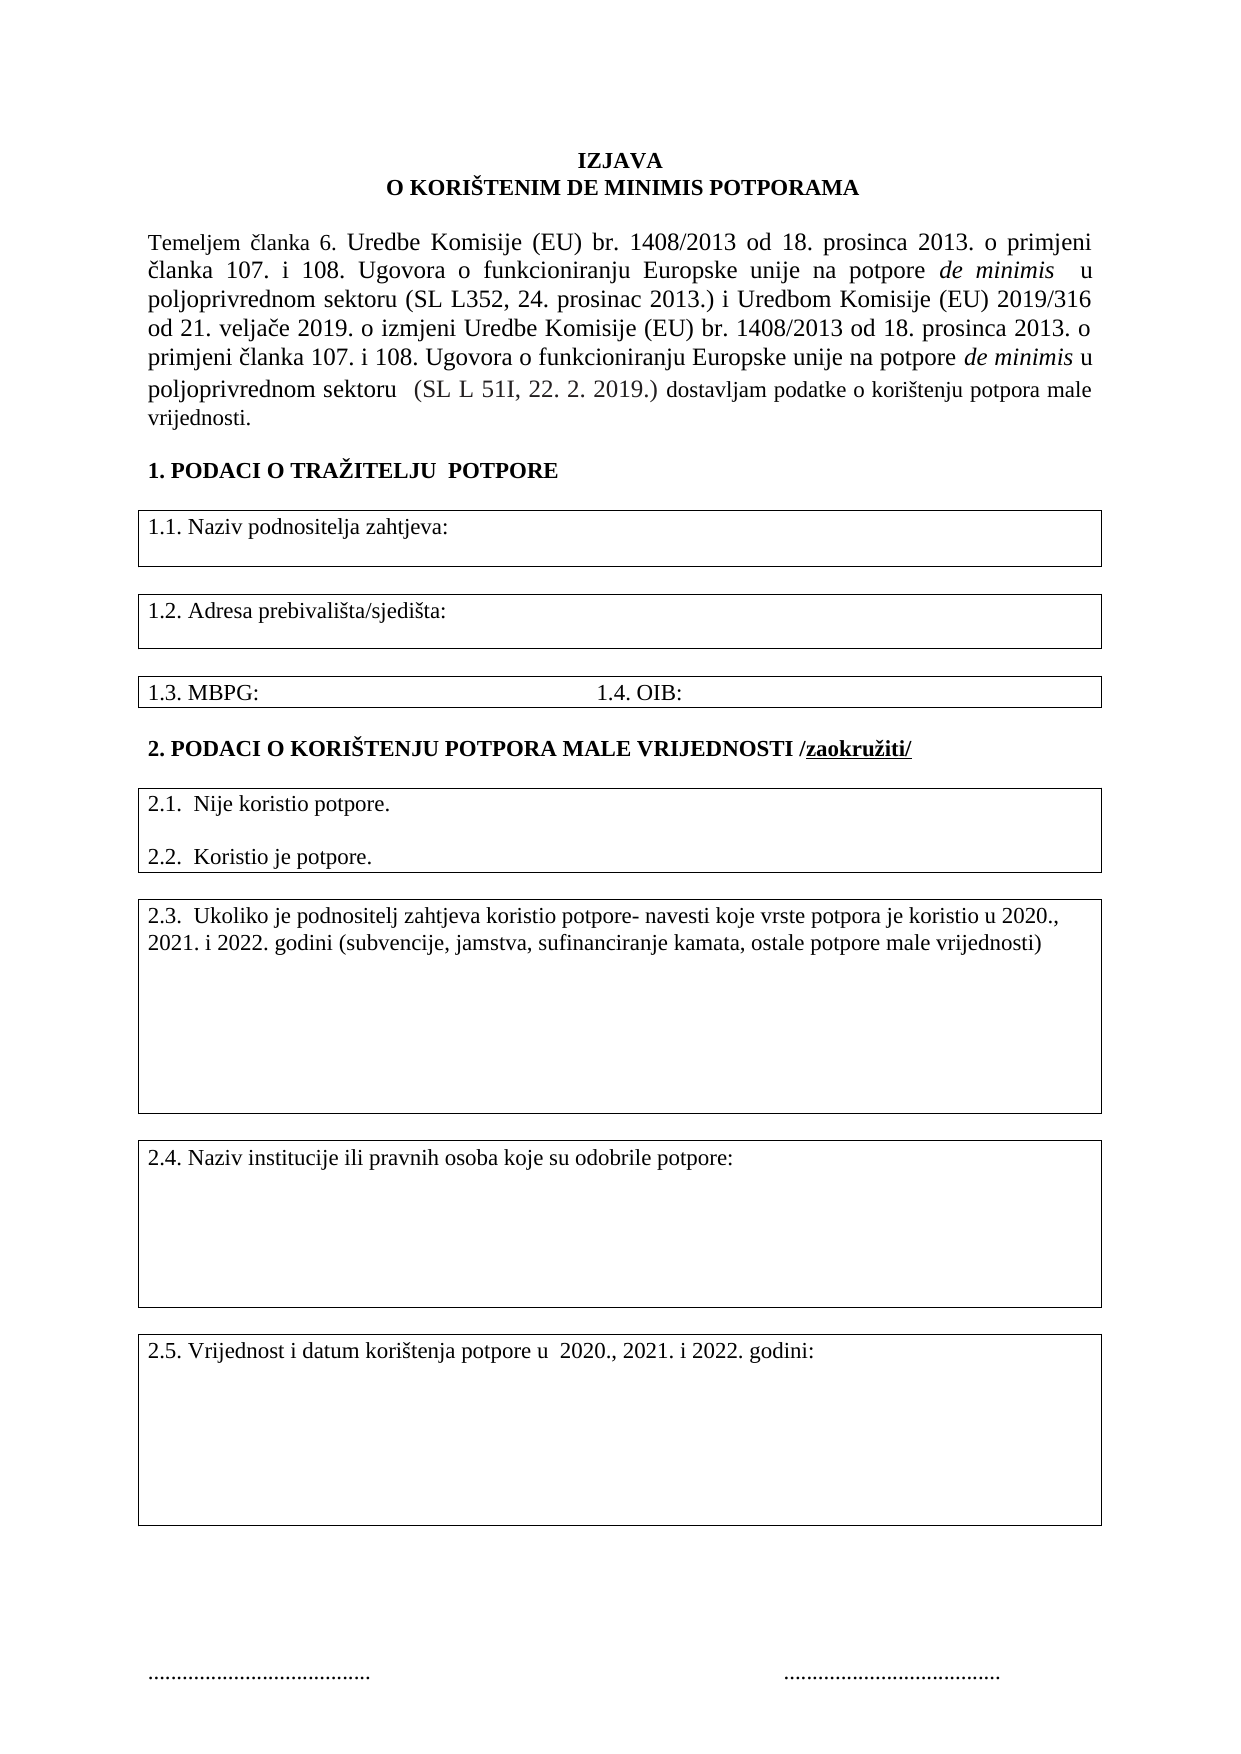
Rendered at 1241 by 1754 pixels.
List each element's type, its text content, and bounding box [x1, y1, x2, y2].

text 1.2. Adresa prebivališta/sjedišta: [139, 595, 1101, 648]
text Temeljem članka 6. Uredbe Komisije (EU) br. 1408/2013 od 18. prosinca 2013. o primjeni članka 107. i 108. Ugovora o funkcioniranju Europske unije na potpore de minimis u poljoprivrednom sektoru (SL L352, 24. prosinac 2013.) i Uredbom Komisije (EU) 2019/316 od 21. veljače 2019. o izmjeni Uredbe Komisije (EU) br. 1408/2013 od 18. prosinca 2013. o primjeni članka 107. i 108. Ugovora o funkcioniranju Europske unije na potpore de minimis u poljoprivrednom sektoru (SL L 51I, 22. 2. 2019.) dostavljam podatke o korištenju potpora male vrijednosti. [148, 227, 1093, 431]
text 2.1. Nije koristio potpore. [139, 789, 1101, 817]
text 1.3. MBPG: 1.4. OIB: [139, 677, 1101, 707]
text O KORIŠTENIM DE MINIMIS POTPORAMA [148, 174, 1093, 200]
text 2.5. Vrijednost i datum korištenja potpore u 2020., 2021. i 2022. godini: [139, 1335, 1101, 1363]
text 2.2. Koristio je potpore. [139, 840, 1101, 872]
text 2.4. Naziv institucije ili pravnih osoba koje su odobrile potpore: [139, 1141, 1101, 1170]
text 2.3. Ukoliko je podnositelj zahtjeva koristio potpore- navesti koje vrste potpora je koristio u 2020., 2021. i 2022. godini (subvencije, jamstva, sufinanciranje kamata, ostale potpore male vrijednosti) [139, 900, 1101, 955]
text 1.1. Naziv podnositelja zahtjeva: [139, 511, 1101, 566]
text IZJAVA [148, 148, 1093, 174]
text 2. PODACI O KORIŠTENJU POTPORA MALE VRIJEDNOSTI /zaokružiti/ [148, 735, 1093, 761]
text ....................................... ...................................... [148, 1658, 1093, 1684]
text 1. PODACI O TRAŽITELJU POTPORE [148, 457, 1093, 483]
